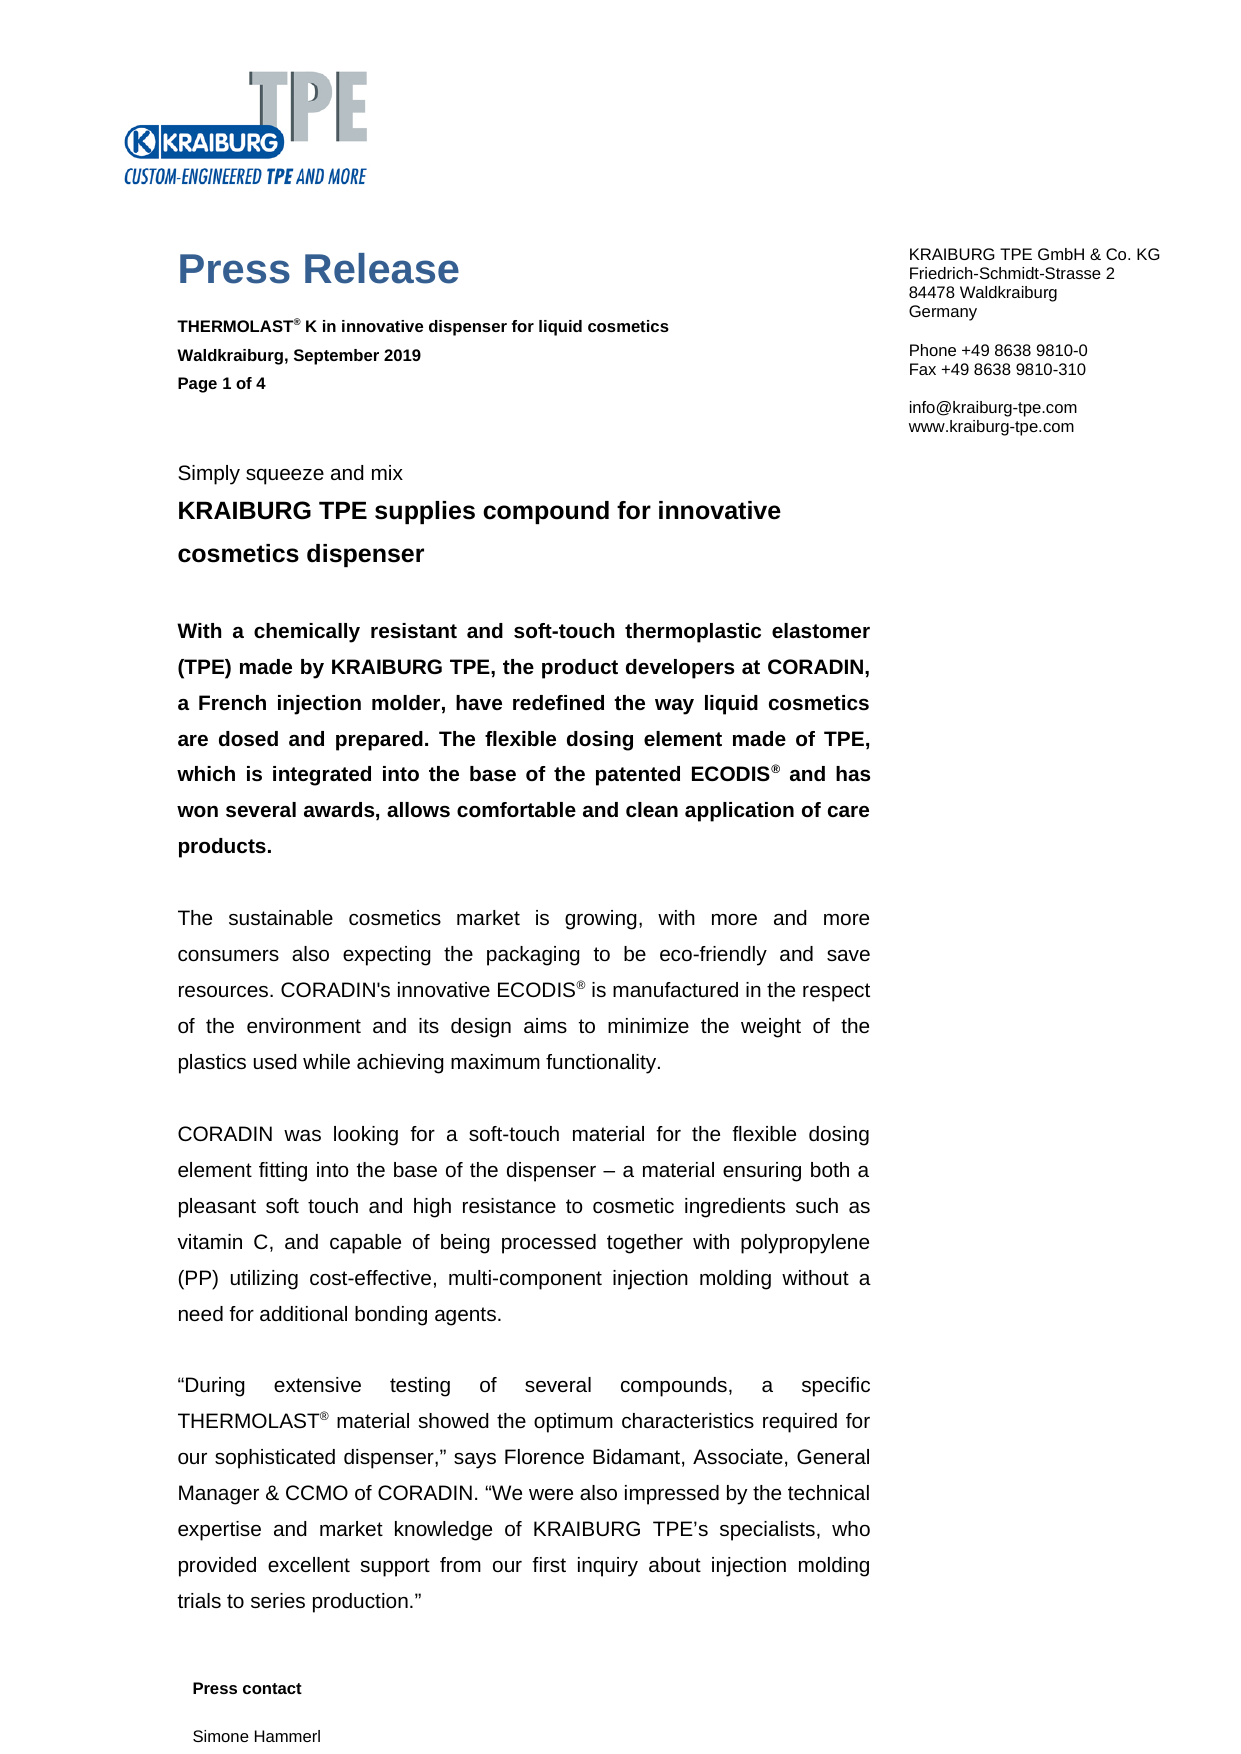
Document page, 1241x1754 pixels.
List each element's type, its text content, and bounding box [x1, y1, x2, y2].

text With a chemically resistant and soft-touch thermoplastic elastomer (TPE) made by KRAIBURG TPE, the product developers at CORADIN, a French injection molder, have redefined the way liquid cosmetics are dosed and prepared. The flexible dosing element made of TPE, which is integrated into the base of the patented ECODIS® and has won several awards, allows comfortable and clean application of care products. [177, 618, 871, 858]
text Simply squeeze and mix [177, 460, 871, 484]
text CORADIN was looking for a soft-touch material for the flexible dosing element fitting into the base of the dispenser – a material ensuring both a pleasant soft touch and high resistance to cosmetic ingredients such as vitamin C, and capable of being processed together with polypropylene (PP) utilizing cost-effective, multi-component injection molding without a need for additional bonding agents. [177, 1122, 871, 1325]
text The sustainable cosmetics market is growing, with more and more consumers also expecting the packaging to be eco-friendly and save resources. CORADIN's innovative ECODIS® is manufactured in the respect of the environment and its design aims to minimize the weight of the plastics used while achieving maximum functionality. [177, 906, 871, 1074]
picture [112, 55, 379, 200]
text KRAIBURG TPE supplies compound for innovative cosmetics dispenser [177, 496, 871, 568]
text “During extensive testing of several compounds, a specific THERMOLAST® material showed the optimum characteristics required for our sophisticated dispenser,” says Florence Bidamant, Associate, General Manager & CCMO of CORADIN. “We were also impressed by the technical expertise and market knowledge of KRAIBURG TPE’s specialists, who provided excellent support from our first inquiry about injection molding trials to series production.” [177, 1373, 871, 1613]
